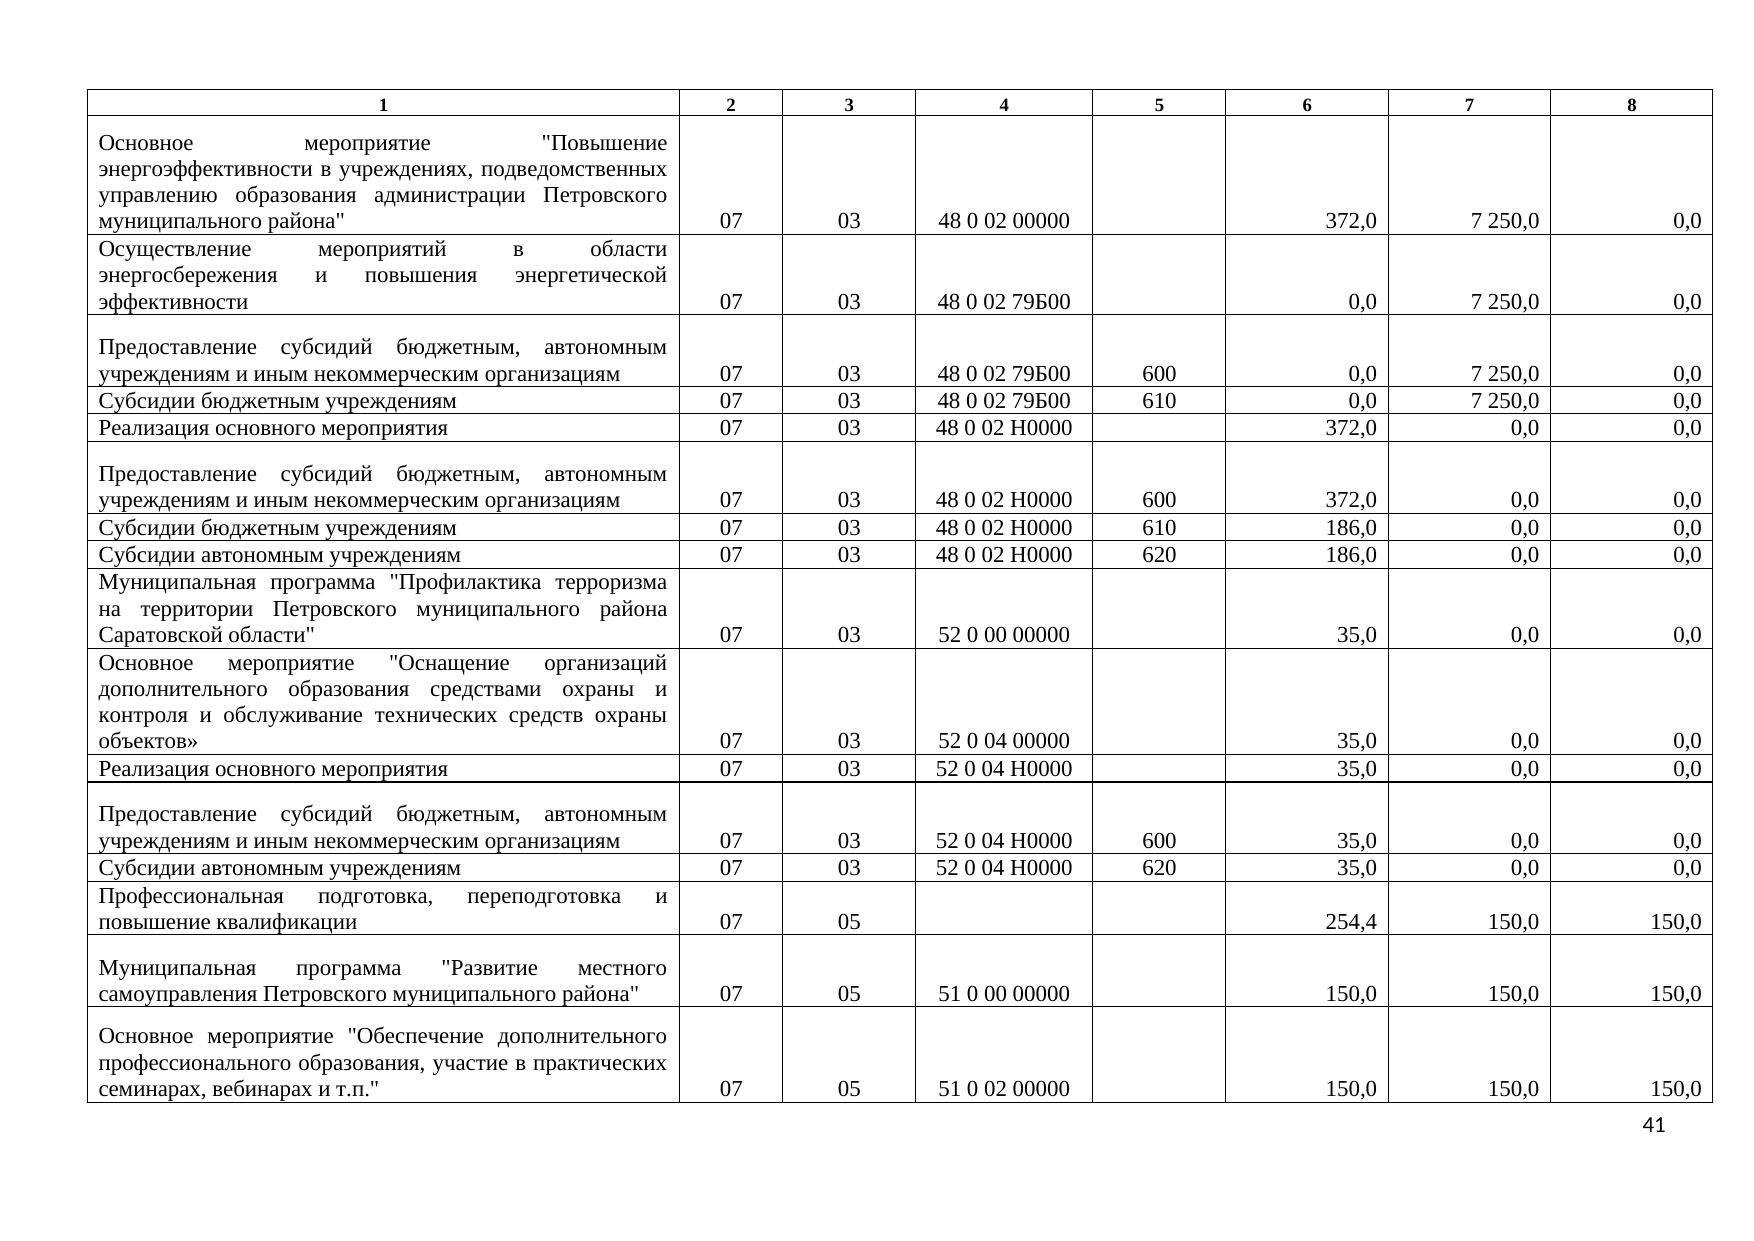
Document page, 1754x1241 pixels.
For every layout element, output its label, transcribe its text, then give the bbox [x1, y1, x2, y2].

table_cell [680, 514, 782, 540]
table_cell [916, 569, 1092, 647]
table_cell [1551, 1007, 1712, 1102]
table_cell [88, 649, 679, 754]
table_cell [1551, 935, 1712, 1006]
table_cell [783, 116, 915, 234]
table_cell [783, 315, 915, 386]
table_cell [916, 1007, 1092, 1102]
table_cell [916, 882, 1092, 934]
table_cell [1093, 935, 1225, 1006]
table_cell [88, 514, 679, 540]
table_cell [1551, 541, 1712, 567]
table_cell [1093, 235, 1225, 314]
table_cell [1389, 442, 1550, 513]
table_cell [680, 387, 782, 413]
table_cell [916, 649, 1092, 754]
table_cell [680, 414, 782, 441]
table_header 1 [88, 90, 679, 115]
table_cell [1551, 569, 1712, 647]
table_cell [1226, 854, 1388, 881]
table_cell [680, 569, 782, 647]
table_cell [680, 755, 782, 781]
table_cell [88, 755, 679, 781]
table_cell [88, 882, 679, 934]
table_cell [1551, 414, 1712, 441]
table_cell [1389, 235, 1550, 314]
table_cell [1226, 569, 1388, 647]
table_header 5 [1093, 90, 1225, 115]
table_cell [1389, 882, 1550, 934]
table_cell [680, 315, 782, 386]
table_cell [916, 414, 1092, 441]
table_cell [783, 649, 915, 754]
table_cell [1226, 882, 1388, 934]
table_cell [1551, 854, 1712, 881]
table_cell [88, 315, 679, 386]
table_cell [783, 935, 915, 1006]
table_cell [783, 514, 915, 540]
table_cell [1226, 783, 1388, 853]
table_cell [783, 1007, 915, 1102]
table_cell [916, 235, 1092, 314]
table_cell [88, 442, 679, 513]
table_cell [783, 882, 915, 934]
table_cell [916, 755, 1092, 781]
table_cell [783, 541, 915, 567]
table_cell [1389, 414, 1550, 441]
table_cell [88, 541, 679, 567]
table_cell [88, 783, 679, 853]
table_header 3 [783, 90, 915, 115]
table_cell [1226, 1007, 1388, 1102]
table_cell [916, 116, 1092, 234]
table_header 4 [916, 90, 1092, 115]
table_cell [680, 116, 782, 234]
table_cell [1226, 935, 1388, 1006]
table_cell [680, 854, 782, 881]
table_header 7 [1389, 90, 1550, 115]
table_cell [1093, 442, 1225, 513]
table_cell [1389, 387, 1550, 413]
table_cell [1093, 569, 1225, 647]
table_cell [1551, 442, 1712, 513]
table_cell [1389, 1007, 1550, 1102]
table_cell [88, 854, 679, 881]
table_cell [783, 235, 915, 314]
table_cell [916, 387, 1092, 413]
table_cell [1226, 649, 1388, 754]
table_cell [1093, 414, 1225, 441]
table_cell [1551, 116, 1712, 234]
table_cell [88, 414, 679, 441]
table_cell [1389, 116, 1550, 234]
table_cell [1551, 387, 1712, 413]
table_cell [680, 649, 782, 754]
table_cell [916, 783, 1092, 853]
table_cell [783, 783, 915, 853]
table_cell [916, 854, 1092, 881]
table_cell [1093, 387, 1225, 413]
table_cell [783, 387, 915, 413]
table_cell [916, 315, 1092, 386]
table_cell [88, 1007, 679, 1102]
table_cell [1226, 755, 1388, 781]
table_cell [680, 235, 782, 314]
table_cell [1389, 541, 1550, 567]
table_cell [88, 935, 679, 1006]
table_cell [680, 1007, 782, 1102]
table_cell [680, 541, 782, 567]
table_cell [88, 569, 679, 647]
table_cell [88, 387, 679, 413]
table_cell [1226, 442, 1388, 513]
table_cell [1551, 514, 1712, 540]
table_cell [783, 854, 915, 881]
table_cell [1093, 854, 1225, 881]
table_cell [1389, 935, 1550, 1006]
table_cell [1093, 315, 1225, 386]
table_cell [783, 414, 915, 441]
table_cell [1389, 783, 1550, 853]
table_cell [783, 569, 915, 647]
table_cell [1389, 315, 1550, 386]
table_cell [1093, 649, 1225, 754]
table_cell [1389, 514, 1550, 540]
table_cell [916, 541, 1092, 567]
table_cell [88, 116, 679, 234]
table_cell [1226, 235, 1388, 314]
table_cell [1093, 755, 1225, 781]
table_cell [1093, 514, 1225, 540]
table_header 2 [680, 90, 782, 115]
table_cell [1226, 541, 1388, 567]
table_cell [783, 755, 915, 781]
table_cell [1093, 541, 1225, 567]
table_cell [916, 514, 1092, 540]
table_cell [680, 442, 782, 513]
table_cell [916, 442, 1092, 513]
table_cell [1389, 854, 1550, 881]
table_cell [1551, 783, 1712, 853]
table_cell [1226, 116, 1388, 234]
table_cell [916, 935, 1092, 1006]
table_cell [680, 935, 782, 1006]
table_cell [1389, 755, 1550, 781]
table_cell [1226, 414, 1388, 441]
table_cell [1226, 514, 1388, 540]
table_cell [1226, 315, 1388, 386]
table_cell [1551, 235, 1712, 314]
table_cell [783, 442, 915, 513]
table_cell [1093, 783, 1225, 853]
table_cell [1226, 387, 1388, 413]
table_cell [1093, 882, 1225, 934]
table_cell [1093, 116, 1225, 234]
table_header 8 [1551, 90, 1712, 115]
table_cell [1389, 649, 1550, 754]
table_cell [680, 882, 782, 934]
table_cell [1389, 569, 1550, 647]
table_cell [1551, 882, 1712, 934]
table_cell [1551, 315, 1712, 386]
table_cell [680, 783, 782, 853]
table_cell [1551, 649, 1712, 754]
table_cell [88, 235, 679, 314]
table_header 6 [1226, 90, 1388, 115]
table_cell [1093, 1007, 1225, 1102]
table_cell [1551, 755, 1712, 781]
